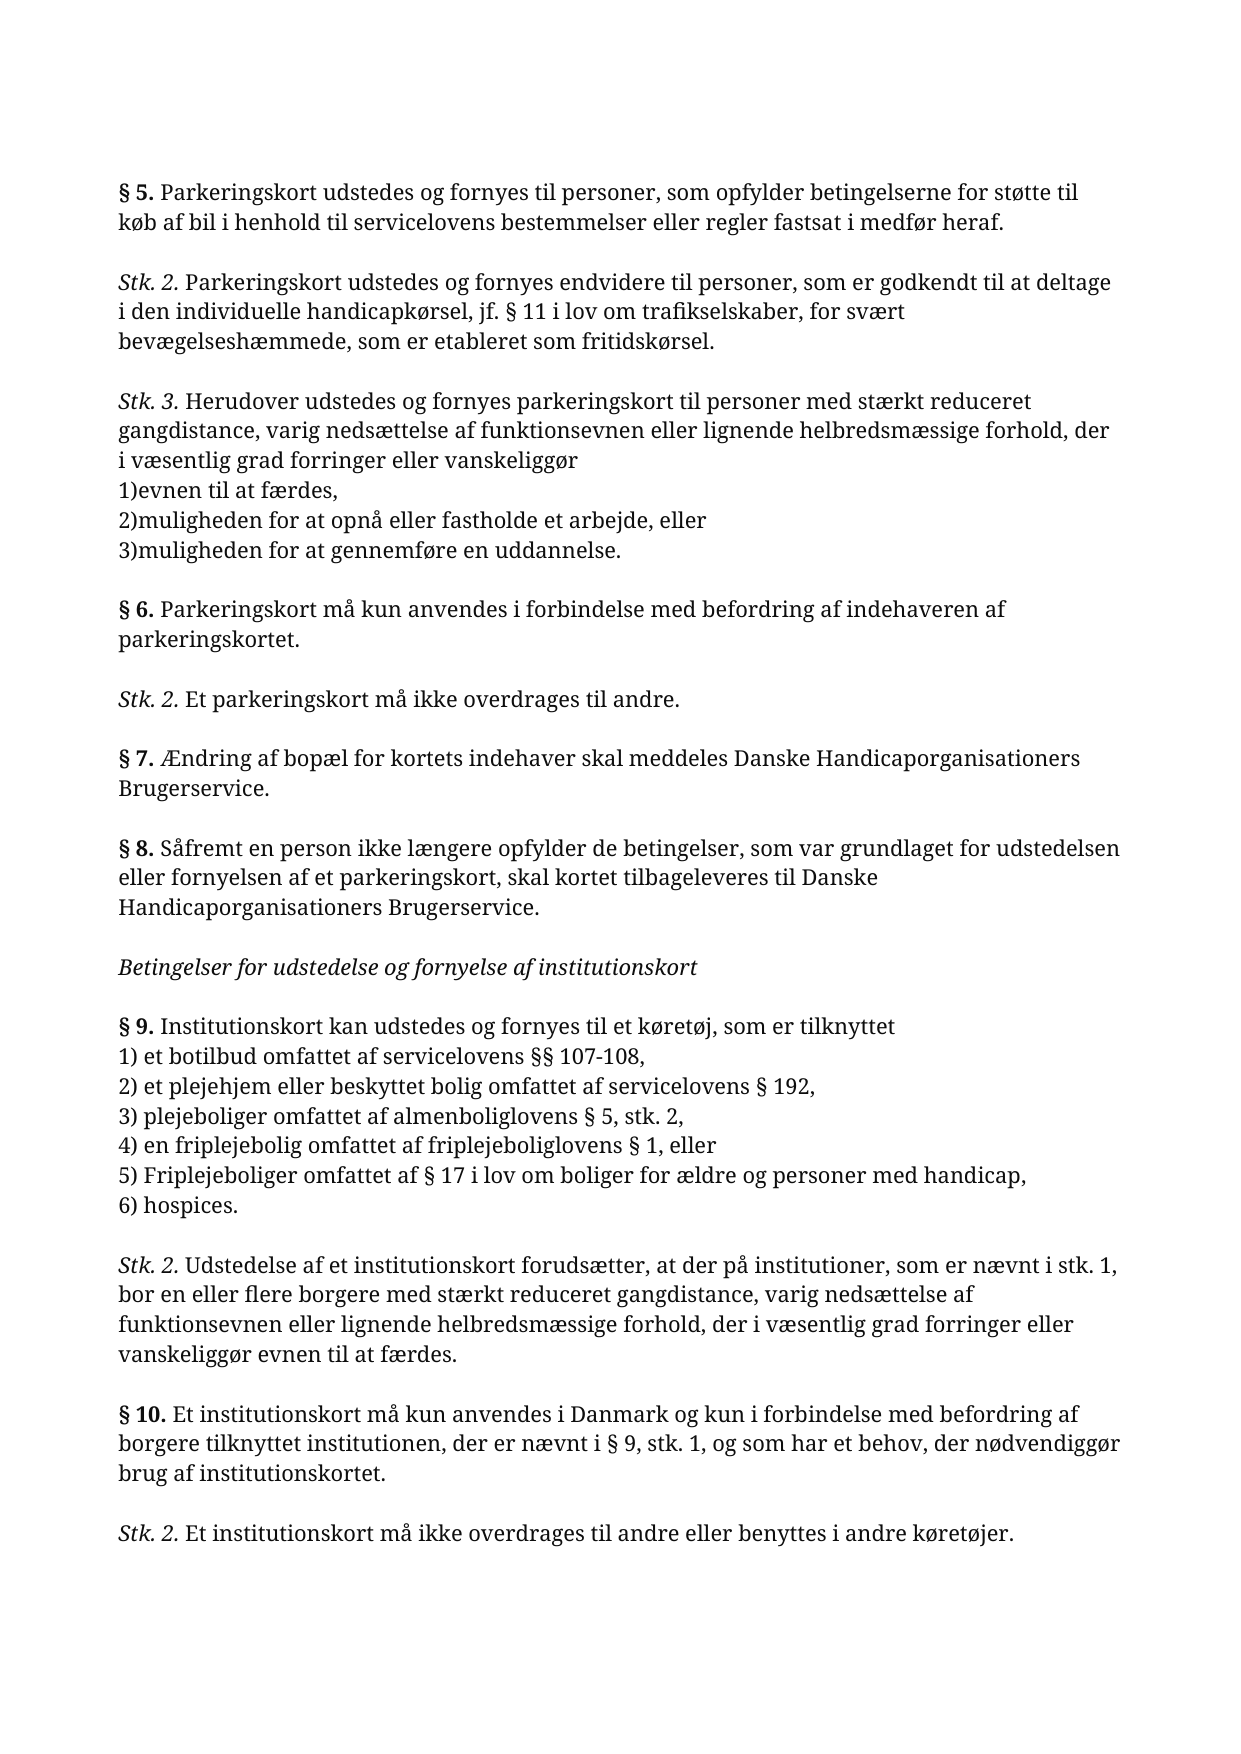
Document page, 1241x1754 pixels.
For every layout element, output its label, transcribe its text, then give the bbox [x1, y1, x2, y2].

text 2) et plejehjem eller beskyttet bolig omfattet af servicelovens § 192, [118, 1071, 1122, 1101]
text § 6. Parkeringskort må kun anvendes i forbindelse med befordring af indehaveren af parkeringskortet. [118, 594, 1122, 654]
text Stk. 2. Et parkeringskort må ikke overdrages til andre. [118, 684, 1122, 713]
text 2)muligheden for at opnå eller fastholde et arbejde, eller [118, 505, 1122, 535]
text 1) et botilbud omfattet af servicelovens §§ 107-108, [118, 1041, 1122, 1071]
text § 9. Institutionskort kan udstedes og fornyes til et køretøj, som er tilknyttet [118, 1011, 1122, 1041]
text Stk. 2. Et institutionskort må ikke overdrages til andre eller benyttes i andre køretøjer. [118, 1518, 1122, 1548]
text 6) hospices. [118, 1190, 1122, 1220]
text 5) Friplejeboliger omfattet af § 17 i lov om boliger for ældre og personer med handicap, [118, 1160, 1122, 1190]
text Stk. 2. Udstedelse af et institutionskort forudsætter, at der på institutioner, som er nævnt i stk. 1, bor en eller flere borgere med stærkt reduceret gangdistance, varig nedsættelse af funktionsevnen eller lignende helbredsmæssige forhold, der i væsentlig grad forringer eller vanskeliggør evnen til at færdes. [118, 1250, 1122, 1369]
text Stk. 3. Herudover udstedes og fornyes parkeringskort til personer med stærkt reduceret gangdistance, varig nedsættelse af funktionsevnen eller lignende helbredsmæssige forhold, der i væsentlig grad forringer eller vanskeliggør [118, 386, 1122, 475]
text § 8. Såfremt en person ikke længere opfylder de betingelser, som var grundlaget for udstedelsen eller fornyelsen af et parkeringskort, skal kortet tilbageleveres til Danske Handicaporganisationers Brugerservice. [118, 833, 1122, 922]
text § 7. Ændring af bopæl for kortets indehaver skal meddeles Danske Handicaporganisationers Brugerservice. [118, 743, 1122, 803]
text 3) plejeboliger omfattet af almenboliglovens § 5, stk. 2, [118, 1101, 1122, 1131]
text Betingelser for udstedelse og fornyelse af institutionskort [118, 952, 1122, 982]
text Stk. 2. Parkeringskort udstedes og fornyes endvidere til personer, som er godkendt til at deltage i den individuelle handicapkørsel, jf. § 11 i lov om trafikselskaber, for svært bevægelseshæmmede, som er etableret som fritidskørsel. [118, 267, 1122, 356]
text § 10. Et institutionskort må kun anvendes i Danmark og kun i forbindelse med befordring af borgere tilknyttet institutionen, der er nævnt i § 9, stk. 1, og som har et behov, der nødvendiggør brug af institutionskortet. [118, 1399, 1122, 1488]
text § 5. Parkeringskort udstedes og fornyes til personer, som opfylder betingelserne for støtte til køb af bil i henhold til servicelovens bestemmelser eller regler fastsat i medfør heraf. [118, 177, 1122, 237]
text 4) en friplejebolig omfattet af friplejeboliglovens § 1, eller [118, 1131, 1122, 1160]
text 3)muligheden for at gennemføre en uddannelse. [118, 535, 1122, 564]
text 1)evnen til at færdes, [118, 475, 1122, 505]
